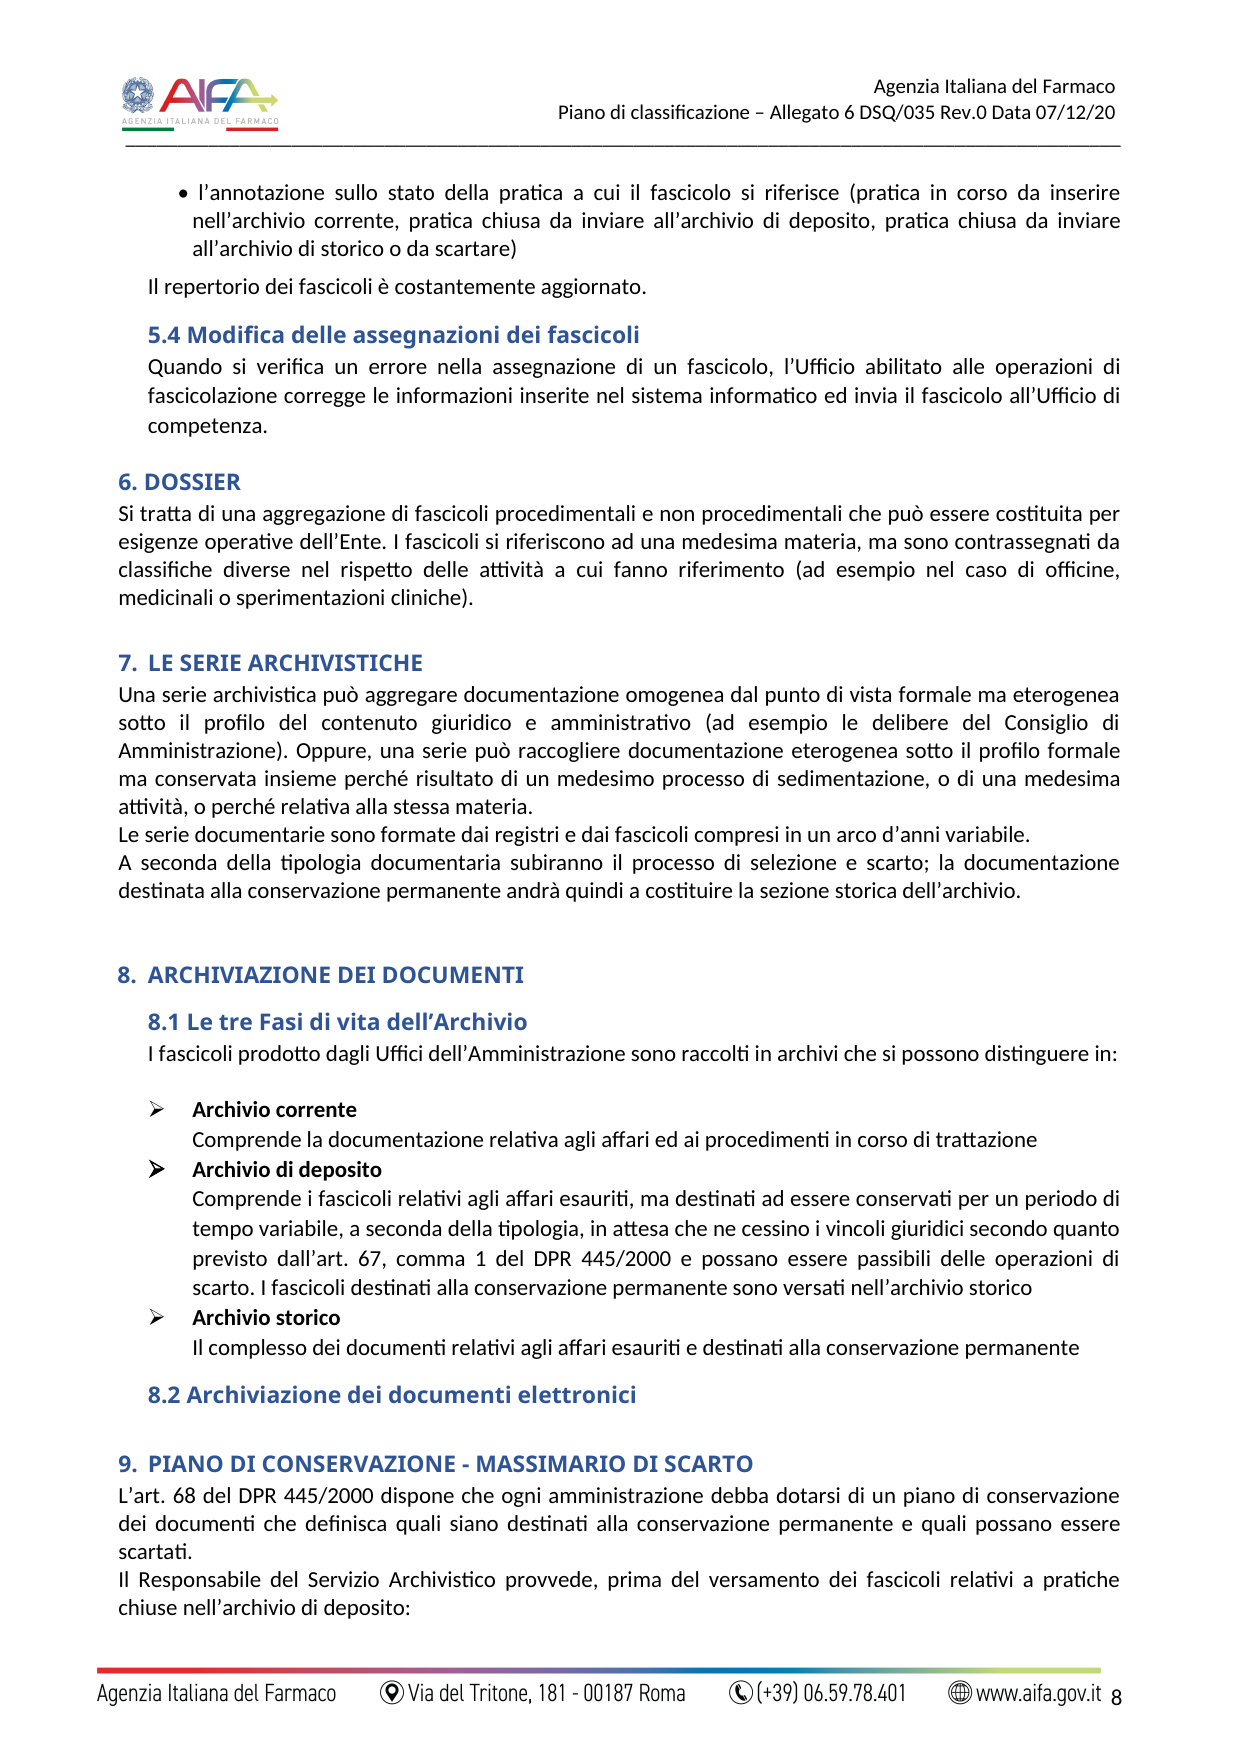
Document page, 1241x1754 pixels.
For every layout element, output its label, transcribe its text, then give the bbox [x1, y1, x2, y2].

picture [118, 73, 282, 135]
text Quando si verifica un errore nella assegnazione di un fascicolo, l’Ufficio abilitato alle operazioni di fascicolazione corregge le informazioni inserite nel sistema informatico ed invia il fascicolo all’Ufficio di competenza. [148, 352, 1122, 439]
list Archivio storico [148, 1303, 1122, 1331]
subtitle 8.2 Archiviazione dei documenti elettronici [148, 1379, 1122, 1411]
subtitle PIANO DI CONSERVAZIONE - MASSIMARIO DI SCARTO [118, 1448, 1122, 1479]
text Il repertorio dei fascicoli è costantemente aggiornato. [148, 272, 1122, 300]
list Archivio di deposito [148, 1155, 1122, 1183]
picture [0, 1635, 1219, 1754]
text L’art. 68 del DPR 445/2000 dispone che ogni amministrazione debba dotarsi di un piano di conservazione dei documenti che definisca quali siano destinati alla conservazione permanente e quali possano essere scartati. [118, 1481, 1122, 1565]
subtitle ARCHIVIAZIONE DEI DOCUMENTI [117, 959, 1122, 990]
text • l’annotazione sullo stato della pratica a cui il fascicolo si riferisce (pratica in corso da inserire nell’archivio corrente, pratica chiusa da inviare all’archivio di deposito, pratica chiusa da inviare all’archivio di storico o da scartare) [177, 178, 1122, 262]
text A seconda della tipologia documentaria subiranno il processo di selezione e scarto; la documentazione destinata alla conservazione permanente andrà quindi a costituire la sezione storica dell’archivio. [118, 848, 1122, 904]
text I fascicoli prodotto dagli Uffici dell’Amministrazione sono raccolti in archivi che si possono distinguere in: [148, 1039, 1122, 1067]
subtitle 8.1 Le tre Fasi di vita dell’Archivio [148, 1006, 1122, 1037]
list Il complesso dei documenti relativi agli affari esauriti e destinati alla conservazione permanente [192, 1333, 1122, 1361]
subtitle 5.4 Modifica delle assegnazioni dei fascicoli [148, 319, 1122, 350]
list Comprende i fascicoli relativi agli affari esauriti, ma destinati ad essere conservati per un periodo di tempo variabile, a seconda della tipologia, in attesa che ne cessino i vincoli giuridici secondo quanto previsto dall’art. 67, comma 1 del DPR 445/2000 e possano essere passibili delle operazioni di scarto. I fascicoli destinati alla conservazione permanente sono versati nell’archivio storico [192, 1184, 1122, 1302]
subtitle LE SERIE ARCHIVISTICHE [118, 647, 1122, 678]
text Si tratta di una aggregazione di fascicoli procedimentali e non procedimentali che può essere costituita per esigenze operative dell’Ente. I fascicoli si riferiscono ad una medesima materia, ma sono contrassegnati da classifiche diverse nel rispetto delle attività a cui fanno riferimento (ad esempio nel caso di officine, medicinali o sperimentazioni cliniche). [118, 499, 1122, 611]
text Una serie archivistica può aggregare documentazione omogenea dal punto di vista formale ma eterogenea sotto il profilo del contenuto giuridico e amministrativo (ad esempio le delibere del Consiglio di Amministrazione). Oppure, una serie può raccogliere documentazione eterogenea sotto il profilo formale ma conservata insieme perché risultato di un medesimo processo di sedimentazione, o di una medesima attività, o perché relativa alla stessa materia. [118, 680, 1122, 820]
subtitle 6. DOSSIER [118, 466, 1122, 497]
list Archivio corrente [148, 1095, 1122, 1123]
text Le serie documentarie sono formate dai registri e dai fascicoli compresi in un arco d’anni variabile. [118, 820, 1122, 848]
list Comprende la documentazione relativa agli affari ed ai procedimenti in corso di trattazione [192, 1125, 1122, 1153]
text Il Responsabile del Servizio Archivistico provvede, prima del versamento dei fascicoli relativi a pratiche chiuse nell’archivio di deposito: [118, 1565, 1122, 1621]
